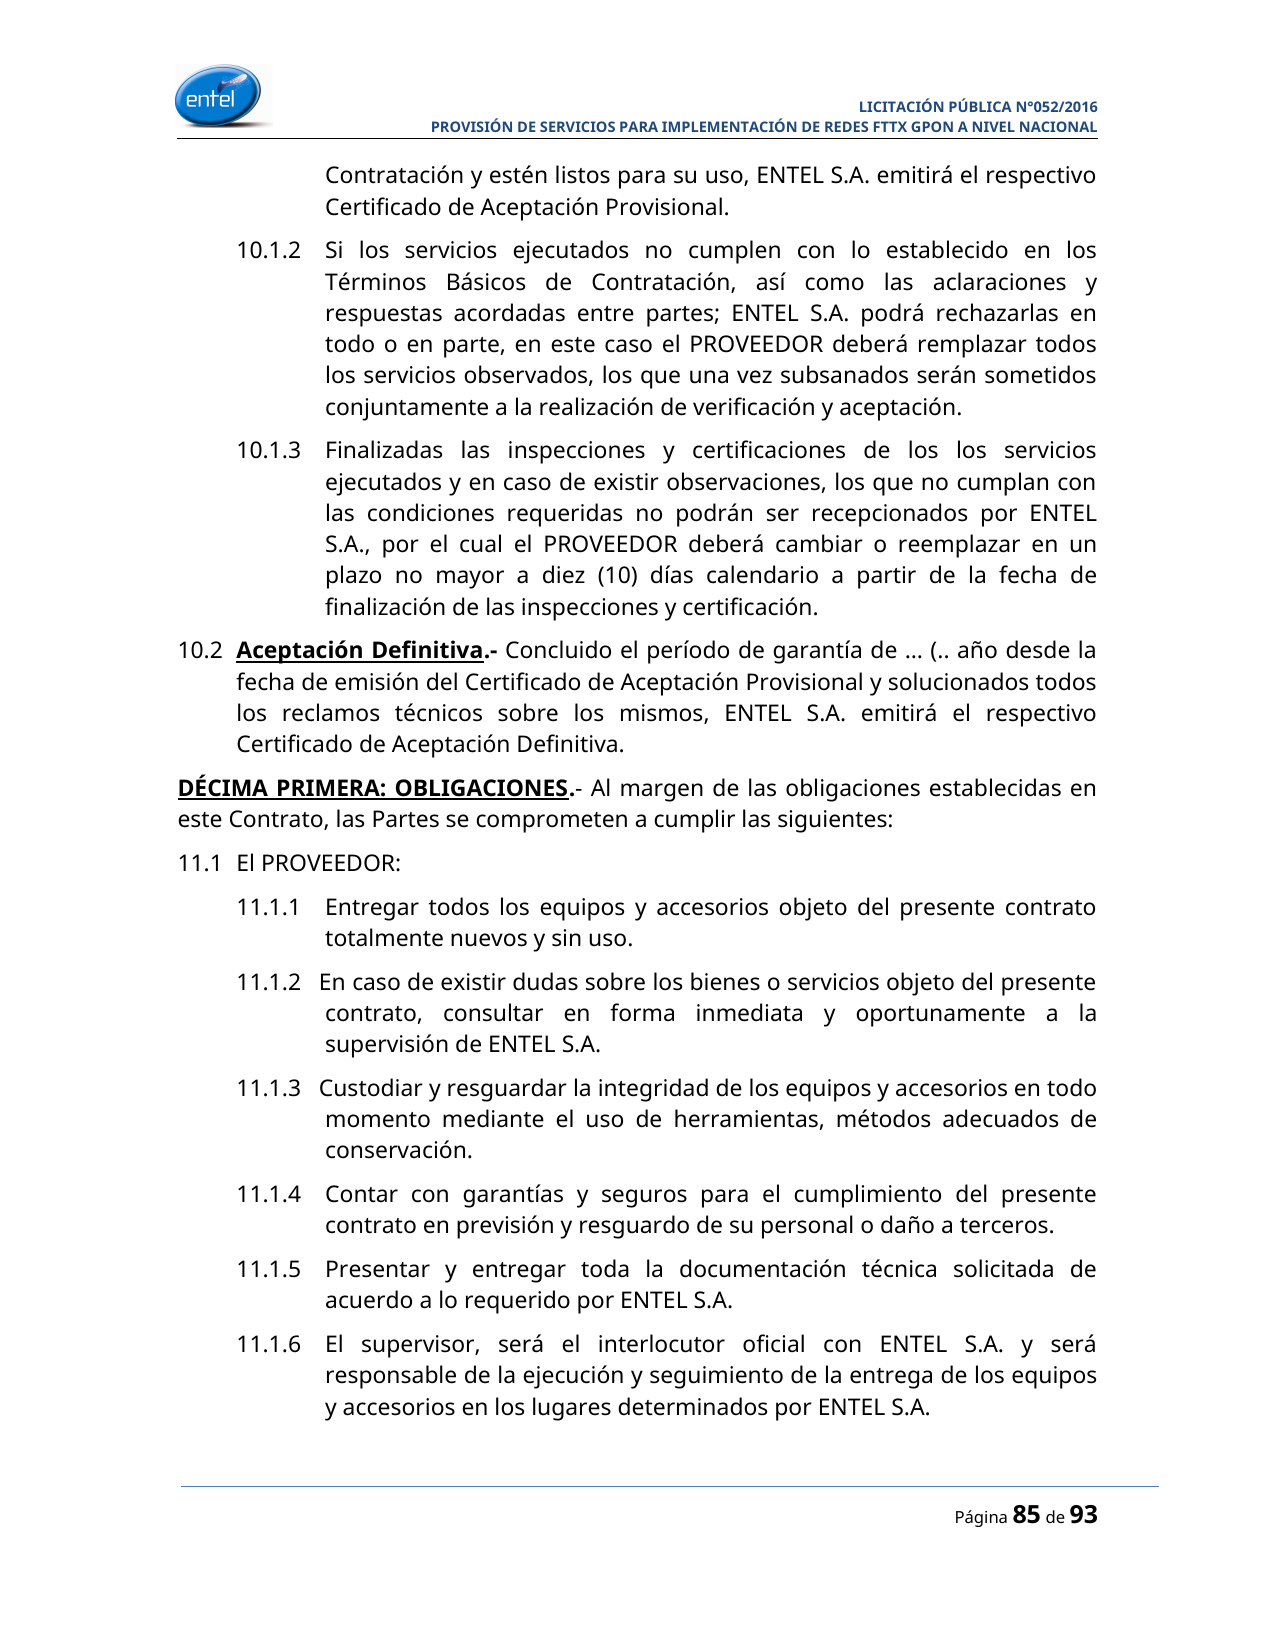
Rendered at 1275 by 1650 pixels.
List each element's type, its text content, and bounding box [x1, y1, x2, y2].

text 11.1.1 Entregar todos los equipos y accesorios objeto del presente contrato totalmente nuevos y sin uso. [236, 891, 1098, 953]
text 10.2 Aceptación Definitiva.- Concluido el período de garantía de … (.. año desde la fecha de emisión del Certificado de Aceptación Provisional y solucionados todos los reclamos técnicos sobre los mismos, ENTEL S.A. emitirá el respectivo Certificado de Aceptación Definitiva. [177, 634, 1098, 759]
text DÉCIMA PRIMERA: OBLIGACIONES.- Al margen de las obligaciones establecidas en este Contrato, las Partes se comprometen a cumplir las siguientes: [177, 772, 1098, 834]
text 11.1.3 Custodiar y resguardar la integridad de los equipos y accesorios en todo momento mediante el uso de herramientas, métodos adecuados de conservación. [236, 1072, 1098, 1166]
text 11.1.5 Presentar y entregar toda la documentación técnica solicitada de acuerdo a lo requerido por ENTEL S.A. [236, 1253, 1098, 1316]
picture [174, 64, 274, 128]
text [236, 159, 1098, 222]
text 10.1.3 Finalizadas las inspecciones y certificaciones de los los servicios ejecutados y en caso de existir observaciones, los que no cumplan con las condiciones requeridas no podrán ser recepcionados por ENTEL S.A., por el cual el PROVEEDOR deberá cambiar o reemplazar en un plazo no mayor a diez (10) días calendario a partir de la fecha de finalización de las inspecciones y certificación. [236, 434, 1098, 622]
text 11.1.2 En caso de existir dudas sobre los bienes o servicios objeto del presente contrato, consultar en forma inmediata y oportunamente a la supervisión de ENTEL S.A. [236, 966, 1098, 1059]
list El PROVEEDOR: [177, 847, 1098, 878]
text 11.1.6 El supervisor, será el interlocutor oficial con ENTEL S.A. y será responsable de la ejecución y seguimiento de la entrega de los equipos y accesorios en los lugares determinados por ENTEL S.A. [236, 1328, 1098, 1422]
text 10.1.2 Si los servicios ejecutados no cumplen con lo establecido en los Términos Básicos de Contratación, así como las aclaraciones y respuestas acordadas entre partes; ENTEL S.A. podrá rechazarlas en todo o en parte, en este caso el PROVEEDOR deberá remplazar todos los servicios observados, los que una vez subsanados serán sometidos conjuntamente a la realización de verificación y aceptación. [236, 234, 1098, 422]
text 11.1.4 Contar con garantías y seguros para el cumplimiento del presente contrato en previsión y resguardo de su personal o daño a terceros. [236, 1178, 1098, 1241]
